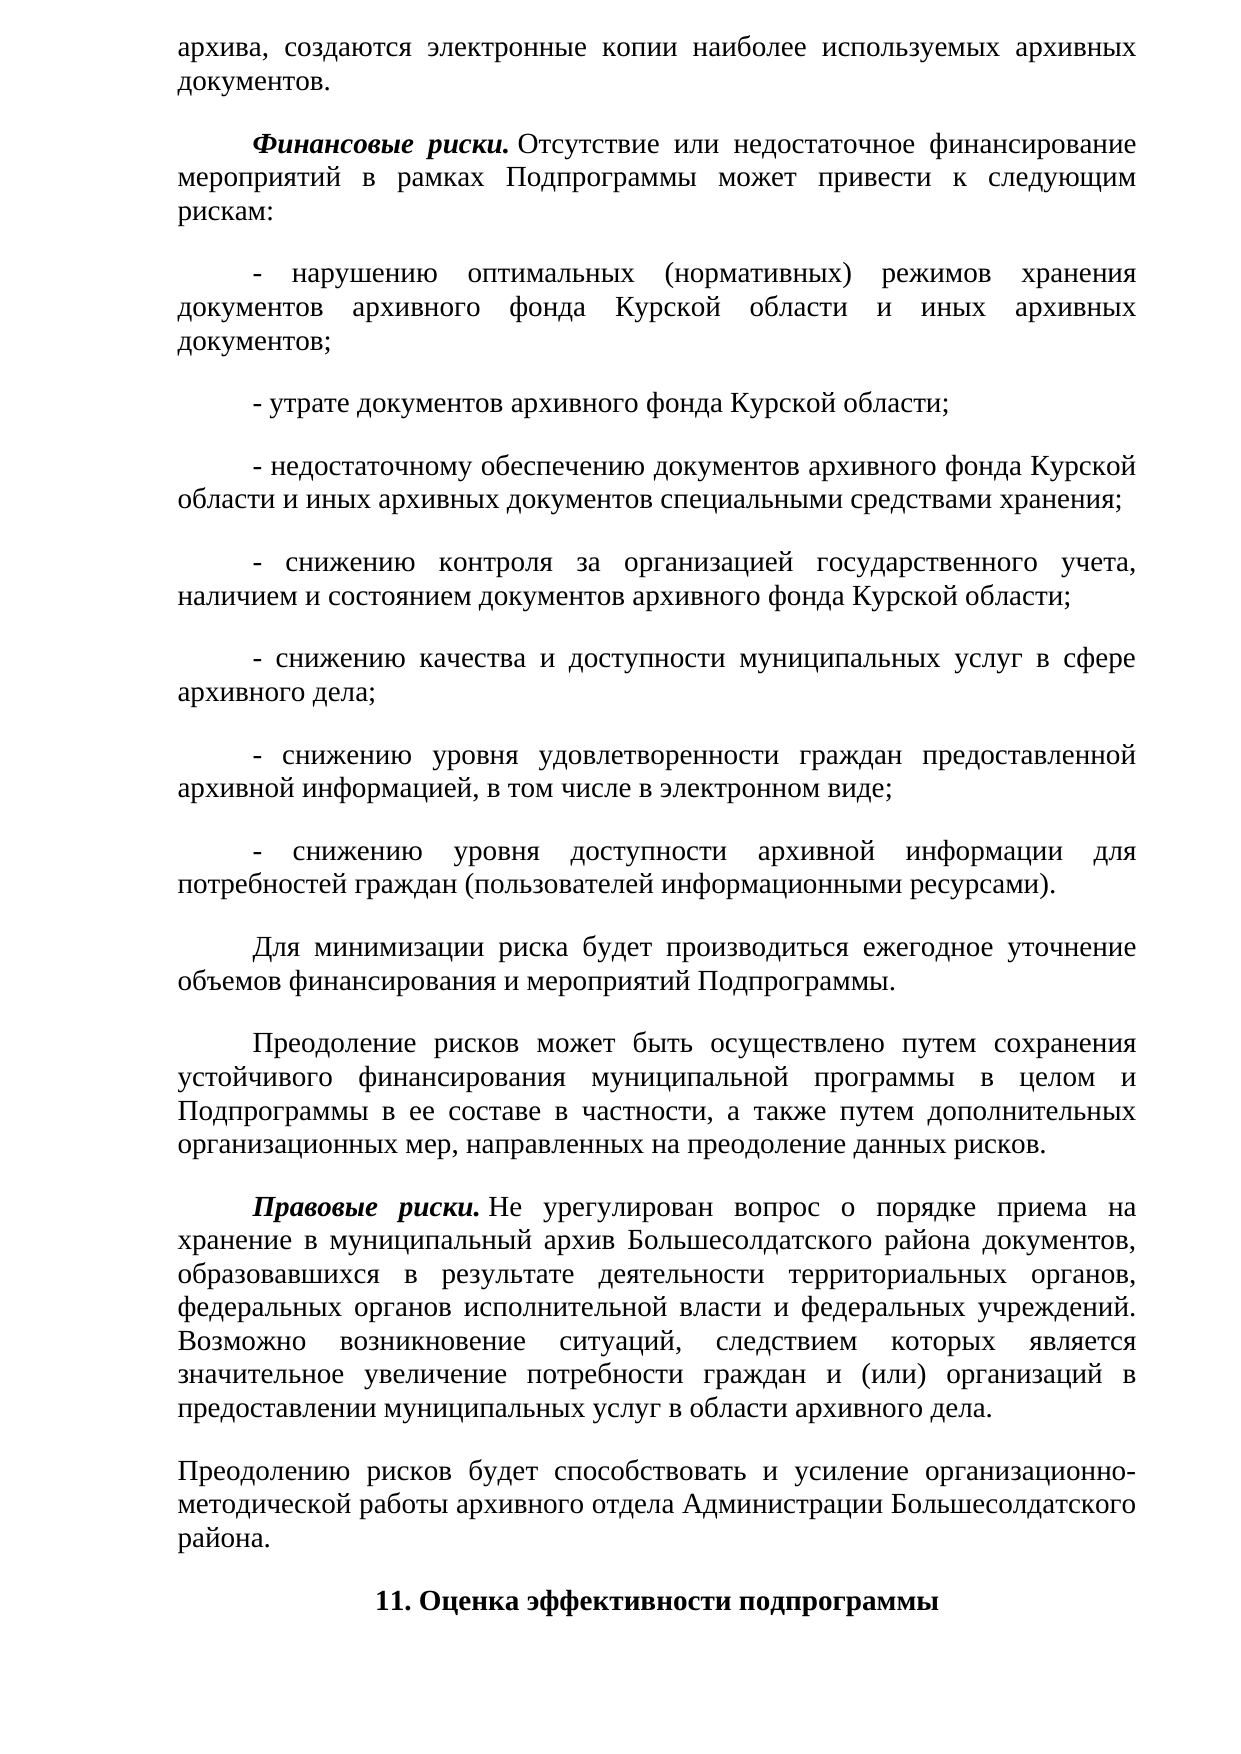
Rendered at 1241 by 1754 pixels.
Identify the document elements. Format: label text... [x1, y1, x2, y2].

text - снижению качества и доступности муниципальных услуг в сфере архивного дела; [177, 641, 1137, 708]
text 11. Оценка эффективности подпрограммы [177, 1583, 1137, 1616]
text Правовые риски. Не урегулирован вопрос о порядке приема на хранение в муниципальный архив Большесолдатского района документов, образовавшихся в результате деятельности территориальных органов, федеральных органов исполнительной власти и федеральных учреждений. Возможно возникновение ситуаций, следствием которых является значительное увеличение потребности граждан и (или) организаций в предоставлении муниципальных услуг в области архивного дела. [177, 1189, 1137, 1424]
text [177, 29, 1137, 97]
text - снижению уровня удовлетворенности граждан предоставленной архивной информацией, в том числе в электронном виде; [177, 737, 1137, 804]
text Финансовые риски. Отсутствие или недостаточное финансирование мероприятий в рамках Подпрограммы может привести к следующим рискам: [177, 126, 1137, 226]
text - нарушению оптимальных (нормативных) режимов хранения документов архивного фонда Курской области и иных архивных документов; [177, 256, 1137, 356]
text Для минимизации риска будет производиться ежегодное уточнение объемов финансирования и мероприятий Подпрограммы. [177, 929, 1137, 996]
text - снижению уровня доступности архивной информации для потребностей граждан (пользователей информационными ресурсами). [177, 833, 1137, 900]
text Преодоление рисков может быть осуществлено путем сохранения устойчивого финансирования муниципальной программы в целом и Подпрограммы в ее составе в частности, а также путем дополнительных организационных мер, направленных на преодоление данных рисков. [177, 1026, 1137, 1160]
text - недостаточному обеспечению документов архивного фонда Курской области и иных архивных документов специальными средствами хранения; [177, 448, 1137, 515]
text - снижению контроля за организацией государственного учета, наличием и состоянием документов архивного фонда Курской области; [177, 544, 1137, 611]
text - утрате документов архивного фонда Курской области; [177, 385, 1137, 419]
text Преодолению рисков будет способствовать и усиление организационно-методической работы архивного отдела Администрации Большесолдатского района. [177, 1453, 1137, 1553]
